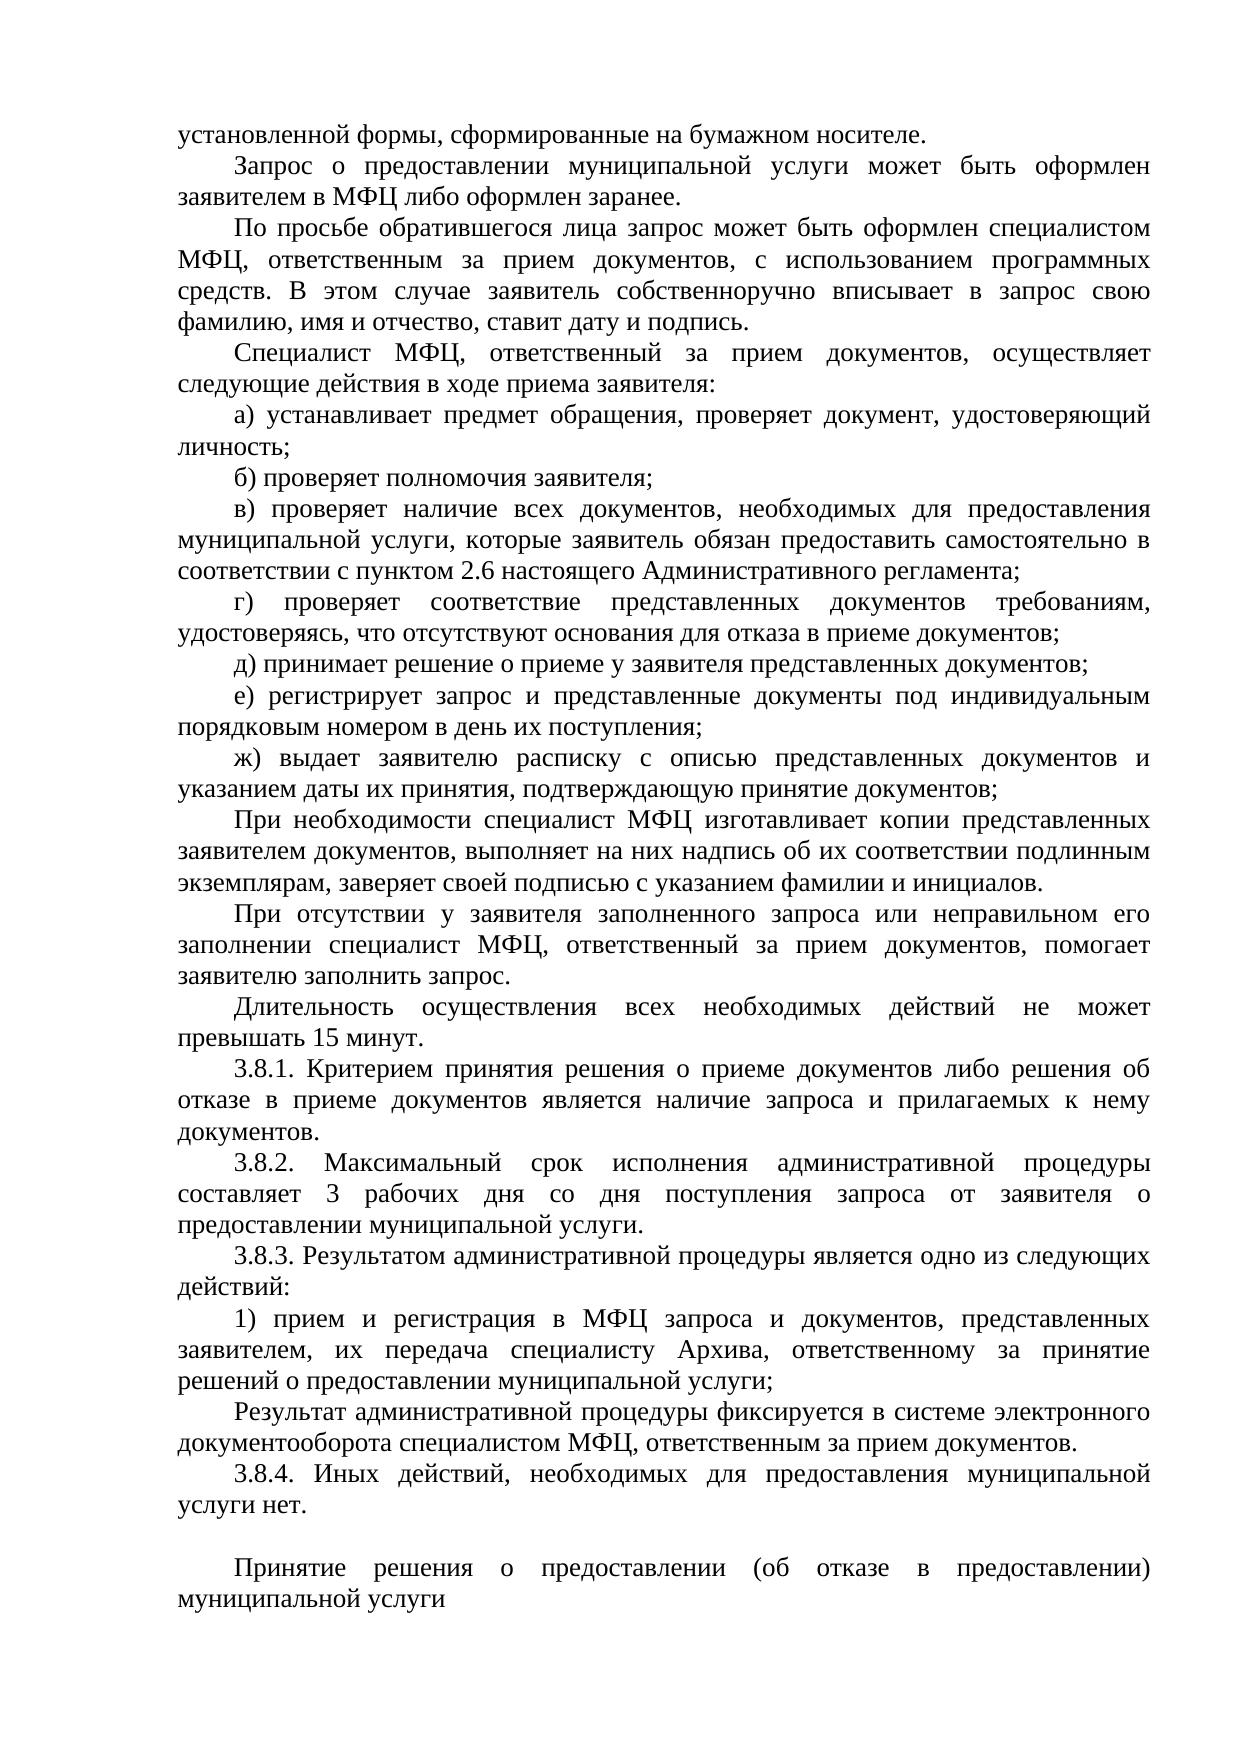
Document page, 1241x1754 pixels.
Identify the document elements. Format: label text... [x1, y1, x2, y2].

text е) регистрирует запрос и представленные документы под индивидуальным порядковым номером в день их поступления; [177, 679, 1152, 741]
text ж) выдает заявителю расписку с описью представленных документов и указанием даты их принятия, подтверждающую принятие документов; [177, 741, 1152, 803]
text При необходимости специалист МФЦ изготавливает копии представленных заявителем документов, выполняет на них надпись об их соответствии подлинным экземплярам, заверяет своей подписью с указанием фамилии и инициалов. [177, 803, 1152, 897]
text д) принимает решение о приеме у заявителя представленных документов; [177, 648, 1152, 679]
text г) проверяет соответствие представленных документов требованиям, удостоверяясь, что отсутствуют основания для отказа в приеме документов; [177, 585, 1152, 648]
text 3.8.4. Иных действий, необходимых для предоставления муниципальной услуги нет. [177, 1457, 1152, 1520]
text Результат административной процедуры фиксируется в системе электронного документооборота специалистом МФЦ, ответственным за прием документов. [177, 1395, 1152, 1457]
text 3.8.3. Результатом административной процедуры является одно из следующих действий: [177, 1239, 1152, 1302]
text При отсутствии у заявителя заполненного запроса или неправильном его заполнении специалист МФЦ, ответственный за прием документов, помогает заявителю заполнить запрос. [177, 897, 1152, 990]
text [177, 118, 1152, 149]
text Принятие решения о предоставлении (об отказе в предоставлении) муниципальной услуги [177, 1551, 1152, 1613]
text 3.8.2. Максимальный срок исполнения административной процедуры составляет 3 рабочих дня со дня поступления запроса от заявителя о предоставлении муниципальной услуги. [177, 1146, 1152, 1239]
text 3.8.1. Критерием принятия решения о приеме документов либо решения об отказе в приеме документов является наличие запроса и прилагаемых к нему документов. [177, 1052, 1152, 1146]
text Специалист МФЦ, ответственный за прием документов, осуществляет следующие действия в ходе приема заявителя: [177, 336, 1152, 398]
text По просьбе обратившегося лица запрос может быть оформлен специалистом МФЦ, ответственным за прием документов, с использованием программных средств. В этом случае заявитель собственноручно вписывает в запрос свою фамилию, имя и отчество, ставит дату и подпись. [177, 212, 1152, 336]
text а) устанавливает предмет обращения, проверяет документ, удостоверяющий личность; [177, 398, 1152, 461]
text б) проверяет полномочия заявителя; [177, 461, 1152, 492]
text в) проверяет наличие всех документов, необходимых для предоставления муниципальной услуги, которые заявитель обязан предоставить самостоятельно в соответствии с пунктом 2.6 настоящего Административного регламента; [177, 492, 1152, 585]
text Длительность осуществления всех необходимых действий не может превышать 15 минут. [177, 990, 1152, 1052]
text Запрос о предоставлении муниципальной услуги может быть оформлен заявителем в МФЦ либо оформлен заранее. [177, 149, 1152, 212]
text 1) прием и регистрация в МФЦ запроса и документов, представленных заявителем, их передача специалисту Архива, ответственному за принятие решений о предоставлении муниципальной услуги; [177, 1302, 1152, 1395]
